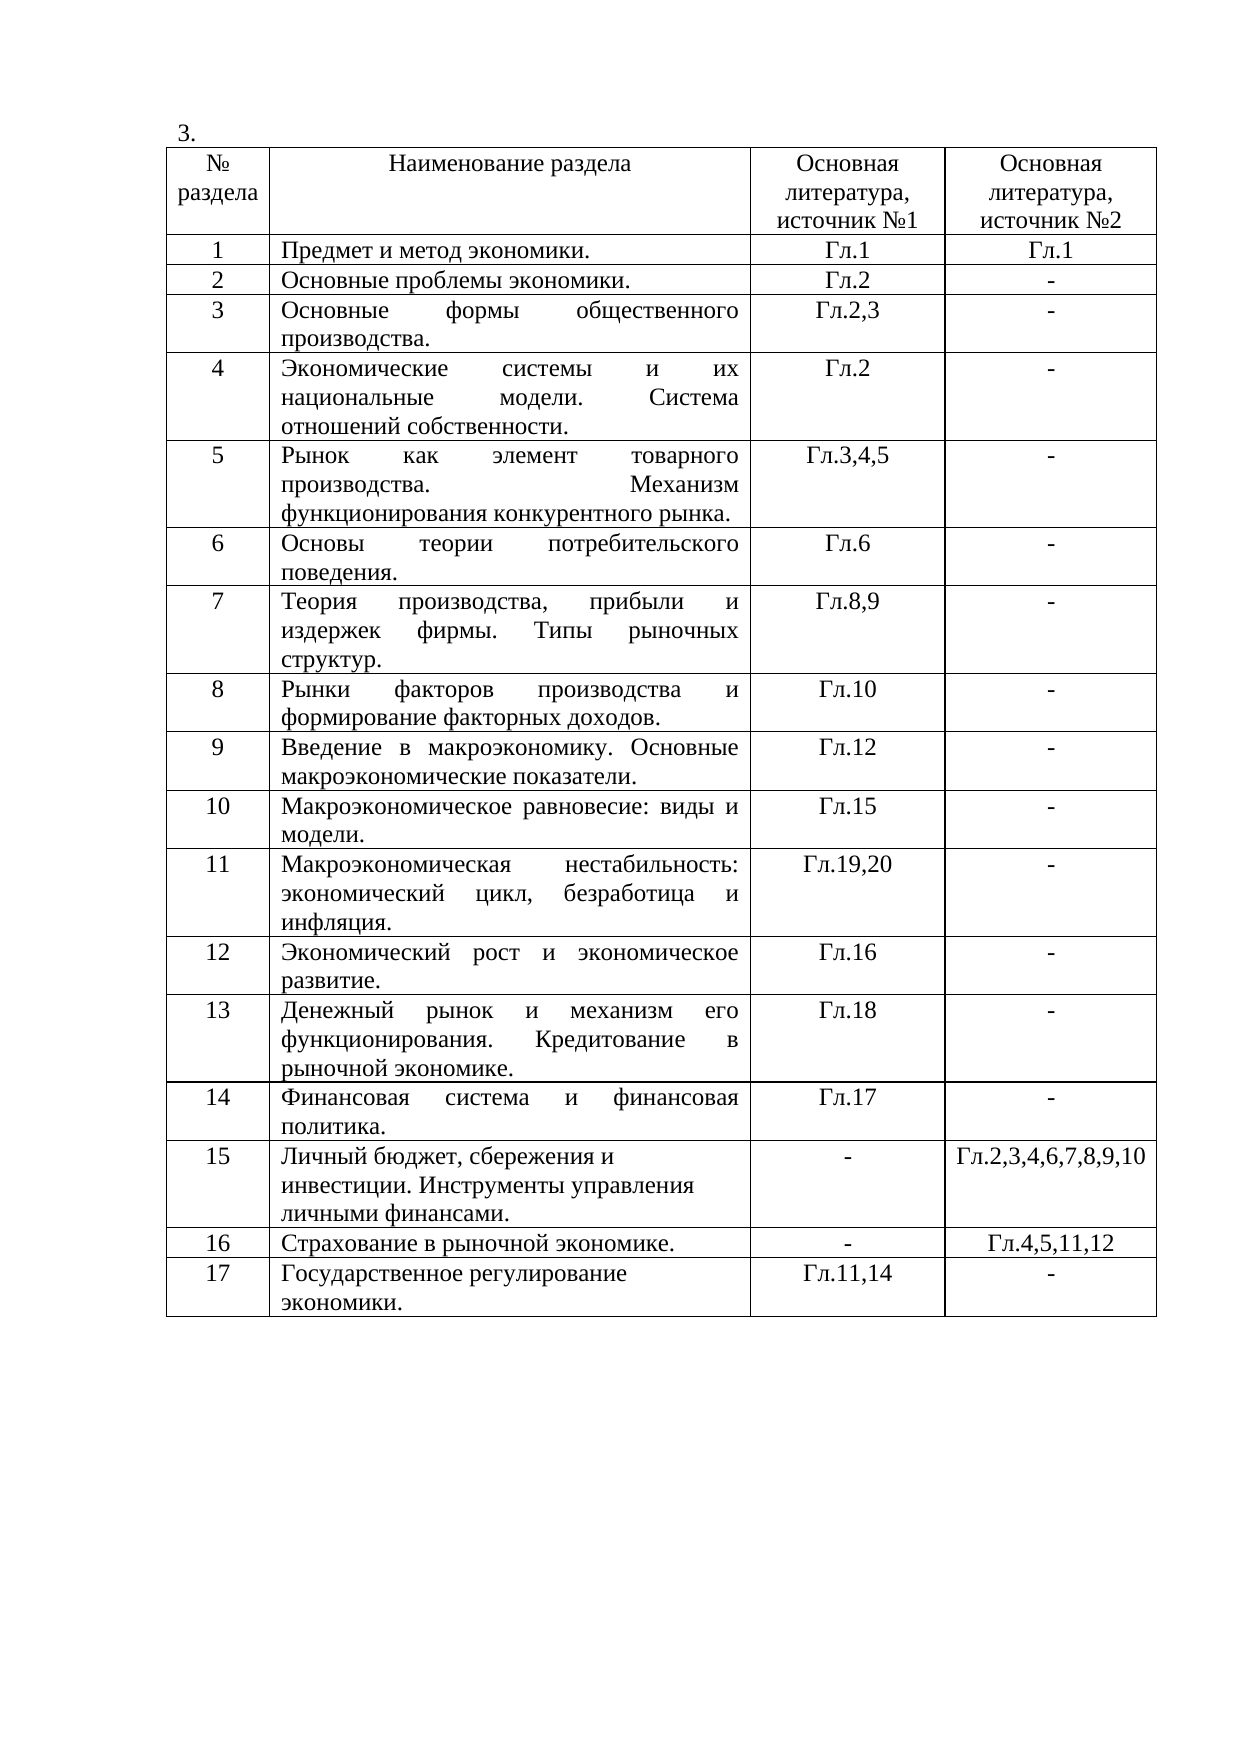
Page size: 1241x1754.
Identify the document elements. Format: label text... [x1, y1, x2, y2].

table_cell Гл.2 [751, 265, 944, 294]
table_cell 5 [167, 441, 269, 527]
table_cell Гл.18 [751, 995, 944, 1081]
table_cell 3 [167, 295, 269, 352]
table_cell Гл.15 [751, 791, 944, 848]
table_cell - [946, 732, 1156, 790]
table_cell - [946, 849, 1156, 936]
table_cell 12 [167, 937, 269, 994]
table_cell Гл.3,4,5 [751, 441, 944, 527]
table_cell Гл.2,3 [751, 295, 944, 352]
table_cell 7 [167, 586, 269, 673]
table_cell - [751, 1141, 944, 1227]
table_header № раздела [167, 148, 269, 234]
table_cell Страхование в рыночной экономике. [270, 1228, 750, 1257]
table_cell 2 [167, 265, 269, 294]
table_cell Экономические системы и их национальные модели. Система отношений собственности. [270, 353, 750, 439]
table_cell 16 [167, 1228, 269, 1257]
table_cell Государственное регулирование экономики. [270, 1258, 750, 1316]
table_cell Рынки факторов производства и формирование факторных доходов. [270, 674, 750, 731]
table_header Основная литература, источник №1 [751, 148, 944, 234]
table_cell Гл.17 [751, 1083, 944, 1140]
table_cell Рынок как элемент товарного производства. Механизм функционирования конкурентного рынка. [270, 441, 750, 527]
table_cell 11 [167, 849, 269, 936]
table_cell Денежный рынок и механизм его функционирования. Кредитование в рыночной экономике. [270, 995, 750, 1081]
table_cell - [946, 586, 1156, 673]
table_cell Основные проблемы экономики. [270, 265, 750, 294]
table_cell - [946, 995, 1156, 1081]
table_cell - [946, 937, 1156, 994]
table_cell Основные формы общественного производства. [270, 295, 750, 352]
table_cell 9 [167, 732, 269, 790]
table_header Наименование раздела [270, 148, 750, 234]
table_cell Основы теории потребительского поведения. [270, 528, 750, 585]
table_cell - [946, 1083, 1156, 1140]
table_cell 10 [167, 791, 269, 848]
table_cell Гл.19,20 [751, 849, 944, 936]
table_cell - [946, 528, 1156, 585]
table_header Основная литература, источник №2 [946, 148, 1156, 234]
table_cell 6 [167, 528, 269, 585]
table_cell Гл.10 [751, 674, 944, 731]
table_cell 15 [167, 1141, 269, 1227]
table_cell Гл.2 [751, 353, 944, 439]
table_cell - [946, 441, 1156, 527]
table_cell Гл.16 [751, 937, 944, 994]
table_cell Макроэкономическая нестабильность: экономический цикл, безработица и инфляция. [270, 849, 750, 936]
table_cell - [946, 791, 1156, 848]
table_cell - [751, 1228, 944, 1257]
table_cell - [946, 1258, 1156, 1316]
table_cell Гл.11,14 [751, 1258, 944, 1316]
table_cell - [946, 674, 1156, 731]
table_cell 14 [167, 1083, 269, 1140]
table_cell Финансовая система и финансовая политика. [270, 1083, 750, 1140]
table_cell Гл.4,5,11,12 [946, 1228, 1156, 1257]
table_cell - [946, 265, 1156, 294]
table_cell - [946, 295, 1156, 352]
table_cell - [946, 353, 1156, 439]
table_cell Гл.2,3,4,6,7,8,9,10 [946, 1141, 1156, 1227]
table_cell 13 [167, 995, 269, 1081]
table_cell 4 [167, 353, 269, 439]
table_cell 1 [167, 235, 269, 264]
table_cell Личный бюджет, сбережения и инвестиции. Инструменты управления личными финансами. [270, 1141, 750, 1227]
table_cell Гл.6 [751, 528, 944, 585]
table_cell 8 [167, 674, 269, 731]
table_cell 17 [167, 1258, 269, 1316]
table_cell Предмет и метод экономики. [270, 235, 750, 264]
table_cell Макроэкономическое равновесие: виды и модели. [270, 791, 750, 848]
table_cell Введение в макроэкономику. Основные макроэкономические показатели. [270, 732, 750, 790]
table_cell Гл.1 [751, 235, 944, 264]
table_cell Гл.8,9 [751, 586, 944, 673]
table_cell Гл.1 [946, 235, 1156, 264]
table_cell Гл.12 [751, 732, 944, 790]
table_cell Теория производства, прибыли и издержек фирмы. Типы рыночных структур. [270, 586, 750, 673]
table_cell Экономический рост и экономическое развитие. [270, 937, 750, 994]
